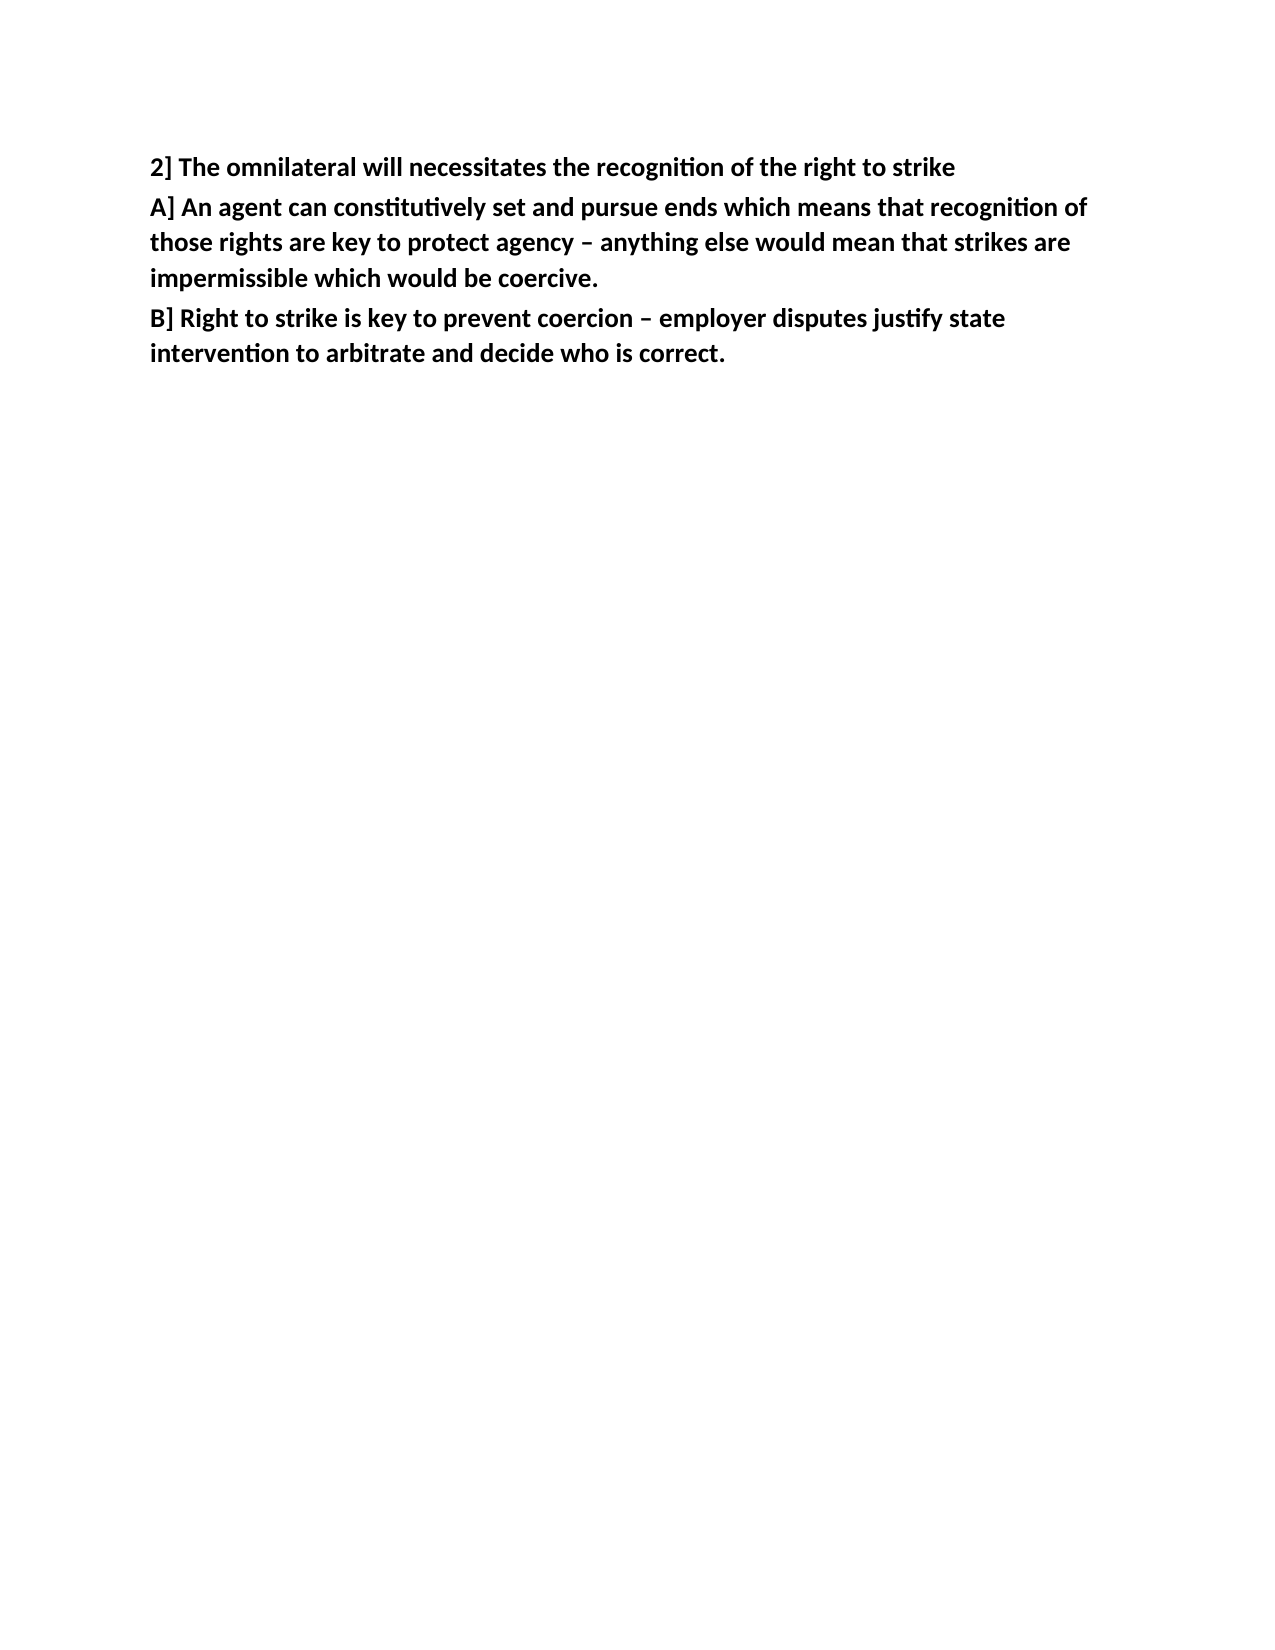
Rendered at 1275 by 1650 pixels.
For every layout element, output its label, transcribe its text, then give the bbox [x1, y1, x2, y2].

subtitle B] Right to strike is key to prevent coercion – employer disputes justify state intervention to arbitrate and decide who is correct. [150, 301, 1125, 369]
subtitle 2] The omnilateral will necessitates the recognition of the right to strike [150, 150, 1125, 183]
subtitle A] An agent can constitutively set and pursue ends which means that recognition of those rights are key to protect agency – anything else would mean that strikes are impermissible which would be coercive. [150, 190, 1125, 294]
